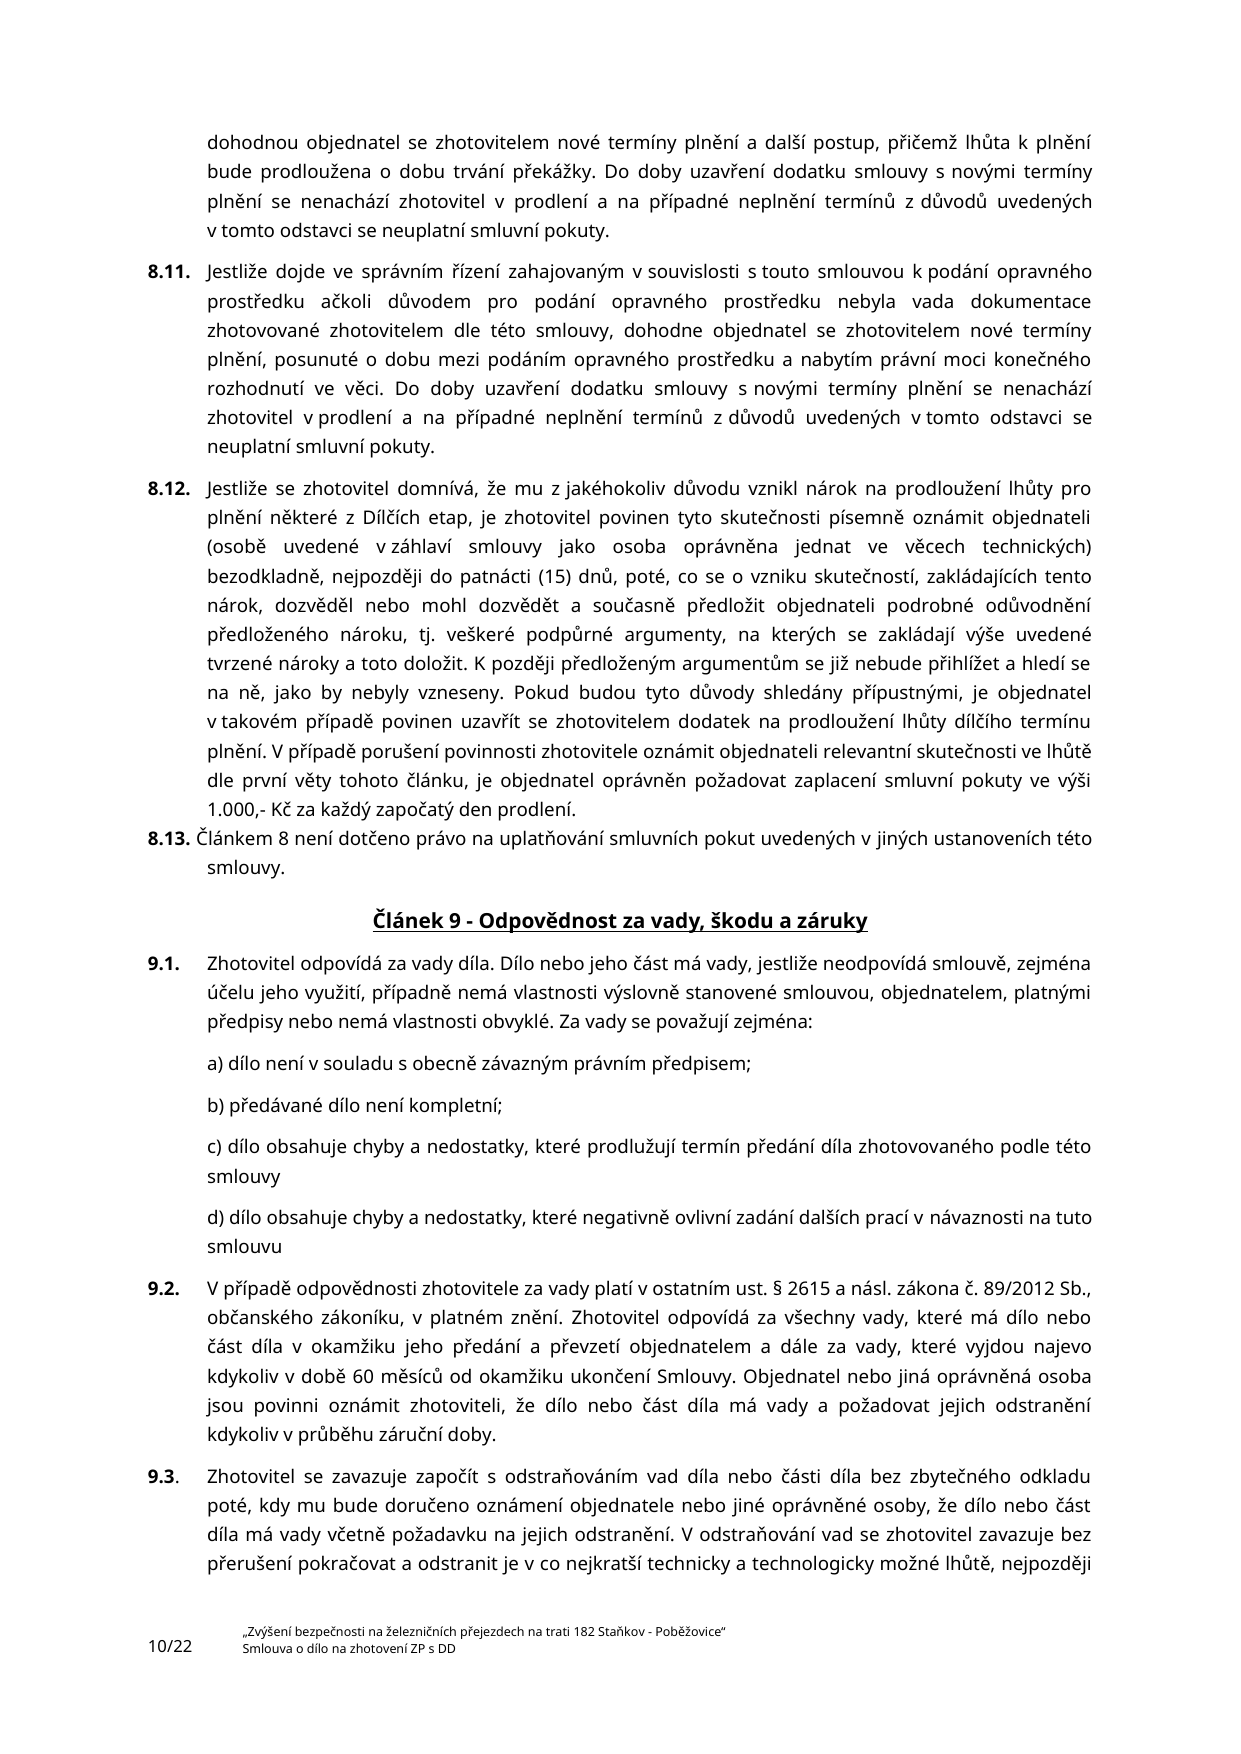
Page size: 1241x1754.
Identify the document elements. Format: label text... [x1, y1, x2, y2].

subtitle 9.2. V případě odpovědnosti zhotovitele za vady platí v ostatním ust. § 2615 a násl. zákona č. 89/2012 Sb., občanského zákoníku, v platném znění. Zhotovitel odpovídá za všechny vady, které má dílo nebo část díla v okamžiku jeho předání a převzetí objednatelem a dále za vady, které vyjdou najevo kdykoliv v době 60 měsíců od okamžiku ukončení Smlouvy. Objednatel nebo jiná oprávněná osoba jsou povinni oznámit zhotoviteli, že dílo nebo část díla má vady a požadovat jejich odstranění kdykoliv v průběhu záruční doby. [148, 1272, 1092, 1447]
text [148, 1460, 1092, 1576]
text 8.13. Článkem 8 není dotčeno právo na uplatňování smluvních pokut uvedených v jiných ustanoveních této smlouvy. [148, 822, 1092, 881]
subtitle c) dílo obsahuje chyby a nedostatky, které prodlužují termín předání díla zhotovovaného podle této smlouvy [207, 1131, 1092, 1189]
subtitle d) dílo obsahuje chyby a nedostatky, které negativně ovlivní zadání dalších prací v návaznosti na tuto smlouvu [207, 1201, 1092, 1260]
subtitle 9.1. Zhotovitel odpovídá za vady díla. Dílo nebo jeho část má vady, jestliže neodpovídá smlouvě, zejména účelu jeho využití, případně nemá vlastnosti výslovně stanovené smlouvou, objednatelem, platnými předpisy nebo nemá vlastnosti obvyklé. Za vady se považují zejména: [148, 947, 1092, 1035]
subtitle b) předávané dílo není kompletní; [207, 1089, 1092, 1118]
text 8.11. Jestliže dojde ve správním řízení zahajovaným v souvislosti s touto smlouvou k podání opravného prostředku ačkoli důvodem pro podání opravného prostředku nebyla vada dokumentace zhotovované zhotovitelem dle této smlouvy, dohodne objednatel se zhotovitelem nové termíny plnění, posunuté o dobu mezi podáním opravného prostředku a nabytím právní moci konečného rozhodnutí ve věci. Do doby uzavření dodatku smlouvy s novými termíny plnění se nenachází zhotovitel v prodlení a na případné neplnění termínů z důvodů uvedených v tomto odstavci se neuplatní smluvní pokuty. [148, 256, 1092, 460]
text dohodnou objednatel se zhotovitelem nové termíny plnění a další postup, přičemž lhůta k plnění bude prodloužena o dobu trvání překážky. Do doby uzavření dodatku smlouvy s novými termíny plnění se nenachází zhotovitel v prodlení a na případné neplnění termínů z důvodů uvedených v tomto odstavci se neuplatní smluvní pokuty. [207, 126, 1092, 243]
text 8.12. Jestliže se zhotovitel domnívá, že mu z jakéhokoliv důvodu vznikl nárok na prodloužení lhůty pro plnění některé z Dílčích etap, je zhotovitel povinen tyto skutečnosti písemně oznámit objednateli (osobě uvedené v záhlaví smlouvy jako osoba oprávněna jednat ve věcech technických) bezodkladně, nejpozději do patnácti (15) dnů, poté, co se o vzniku skutečností, zakládajících tento nárok, dozvěděl nebo mohl dozvědět a současně předložit objednateli podrobné odůvodnění předloženého nároku, tj. veškeré podpůrné argumenty, na kterých se zakládají výše uvedené tvrzené nároky a toto doložit. K později předloženým argumentům se již nebude přihlížet a hledí se na ně, jako by nebyly vzneseny. Pokud budou tyto důvody shledány přípustnými, je objednatel v takovém případě povinen uzavřít se zhotovitelem dodatek na prodloužení lhůty dílčího termínu plnění. V případě porušení povinnosti zhotovitele oznámit objednateli relevantní skutečnosti ve lhůtě dle první věty tohoto článku, je objednatel oprávněn požadovat zaplacení smluvní pokuty ve výši 1.000,- Kč za každý započatý den prodlení. [148, 472, 1092, 822]
subtitle Článek 9 - Odpovědnost za vady, škodu a záruky [148, 906, 1092, 935]
subtitle a) dílo není v souladu s obecně závazným právním předpisem; [207, 1047, 1092, 1076]
